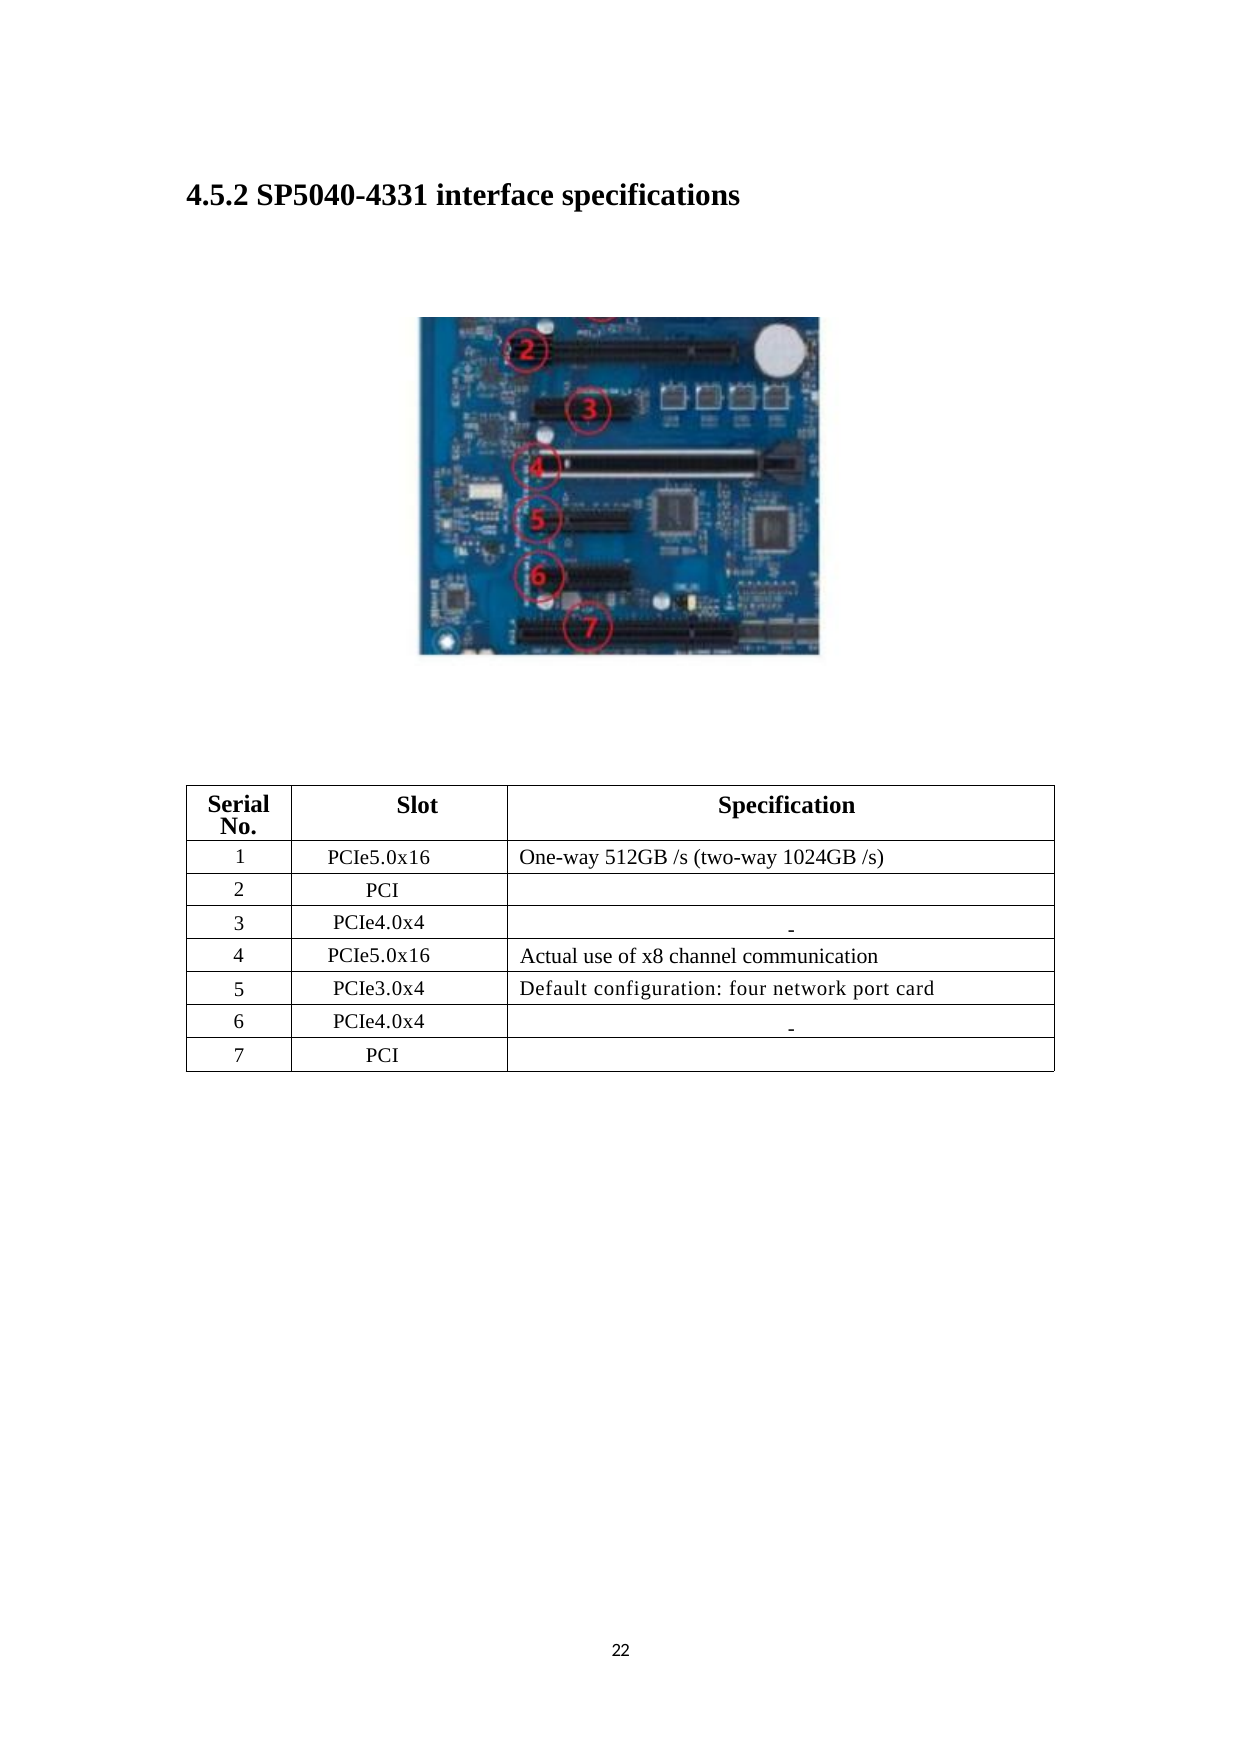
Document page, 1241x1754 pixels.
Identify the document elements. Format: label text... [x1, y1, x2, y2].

picture [390, 317, 842, 666]
table_cell - [508, 906, 1054, 938]
table_cell 6 [187, 1005, 291, 1037]
table_cell [508, 1038, 1054, 1071]
table_header Serial No. [187, 786, 291, 839]
table_cell Default configuration: four network port card [508, 972, 1054, 1004]
table_cell PCI [292, 1038, 507, 1071]
table_cell PCI [292, 874, 507, 905]
table_cell PCIe4.0x4 [292, 906, 507, 938]
table_cell 1 [187, 841, 291, 872]
table_cell PCIe4.0x4 [292, 1005, 507, 1037]
table_cell PCIe3.0x4 [292, 972, 507, 1004]
table_cell PCIe5.0x16 [292, 841, 507, 872]
subtitle 4.5.2 SP5040-4331 interface specifications [186, 176, 1054, 212]
table_header Slot [292, 786, 507, 839]
table_header Specification [508, 786, 1054, 839]
table_cell 4 [187, 939, 291, 971]
table_cell - [508, 1005, 1054, 1037]
table_cell 5 [187, 972, 291, 1004]
table_cell 3 [187, 906, 291, 938]
table_cell PCIe5.0x16 [292, 939, 507, 971]
table_cell 2 [187, 874, 291, 905]
table_cell Actual use of x8 channel communication [508, 939, 1054, 971]
table_cell One-way 512GB /s (two-way 1024GB /s) [508, 841, 1054, 872]
table_cell 7 [187, 1038, 291, 1071]
table_cell [508, 874, 1054, 905]
